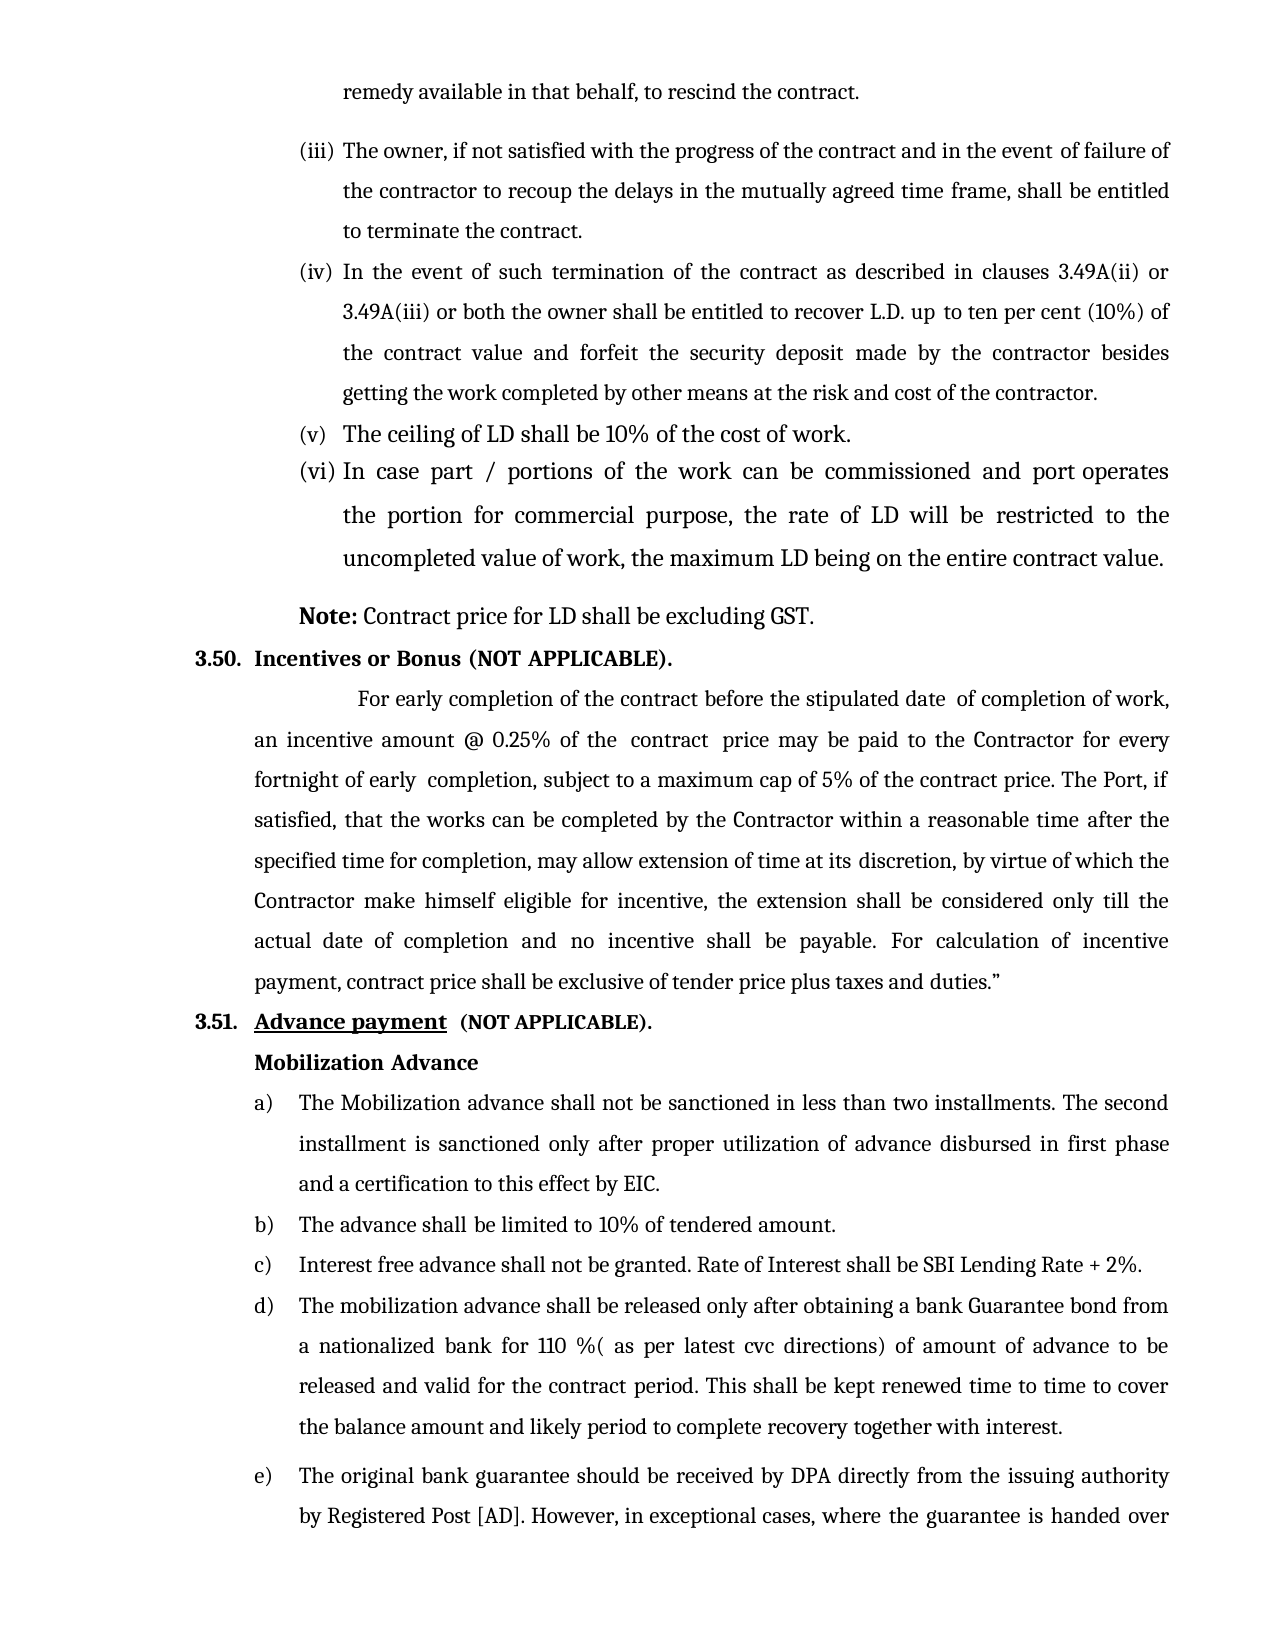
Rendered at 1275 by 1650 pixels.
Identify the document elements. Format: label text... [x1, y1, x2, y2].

list The owner, if not satisfied with the progress of the contract and in the event of failure of the contractor to recoup the delays in the mutually agreed time frame, shall be entitled to terminate the contract. [298, 138, 1169, 244]
subtitle Incentives or Bonus (NOT APPLICABLE). [195, 645, 1169, 672]
list The Mobilization advance shall not be sanctioned in less than two installments. The second installment is sanctioned only after proper utilization of advance disbursed in first phase and a certification to this effect by EIC. [254, 1090, 1169, 1197]
subtitle Mobilization Advance [254, 1050, 1169, 1076]
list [254, 1463, 1169, 1530]
list Advance payment (NOT APPLICABLE). [195, 1009, 1169, 1035]
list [298, 79, 1169, 106]
text Note: Contract price for LD shall be excluding GST. [298, 602, 1169, 631]
list Interest free advance shall not be granted. Rate of Interest shall be SBI Lending Rate + 2%. [254, 1252, 1169, 1278]
list In the event of such termination of the contract as described in clauses 3.49A(ii) or 3.49A(iii) or both the owner shall be entitled to recover L.D. up to ten per cent (10%) of the contract value and forfeit the security deposit made by the contractor besides getting the work completed by other means at the risk and cost of the contractor. [298, 259, 1169, 406]
list The mobilization advance shall be released only after obtaining a bank Guarantee bond from a nationalized bank for 110 %( as per latest cvc directions) of amount of advance to be released and valid for the contract period. This shall be kept renewed time to time to cover the balance amount and likely period to complete recovery together with interest. [254, 1292, 1169, 1440]
list In case part / portions of the work can be commissioned and port operates the portion for commercial purpose, the rate of LD will be restricted to the uncompleted value of work, the maximum LD being on the entire contract value. [298, 457, 1169, 573]
text For early completion of the contract before the stipulated date of completion of work, an incentive amount @ 0.25% of the contract price may be paid to the Contractor for every fortnight of early completion, subject to a maximum cap of 5% of the contract price. The Port, if satisfied, that the works can be completed by the Contractor within a reasonable time after the specified time for completion, may allow extension of time at its discretion, by virtue of which the Contractor make himself eligible for incentive, the extension shall be considered only till the actual date of completion and no incentive shall be payable. For calculation of incentive payment, contract price shall be exclusive of tender price plus taxes and duties.” [254, 686, 1169, 995]
list The ceiling of LD shall be 10% of the cost of work. [298, 420, 1169, 448]
list The advance shall be limited to 10% of tendered amount. [254, 1211, 1169, 1237]
